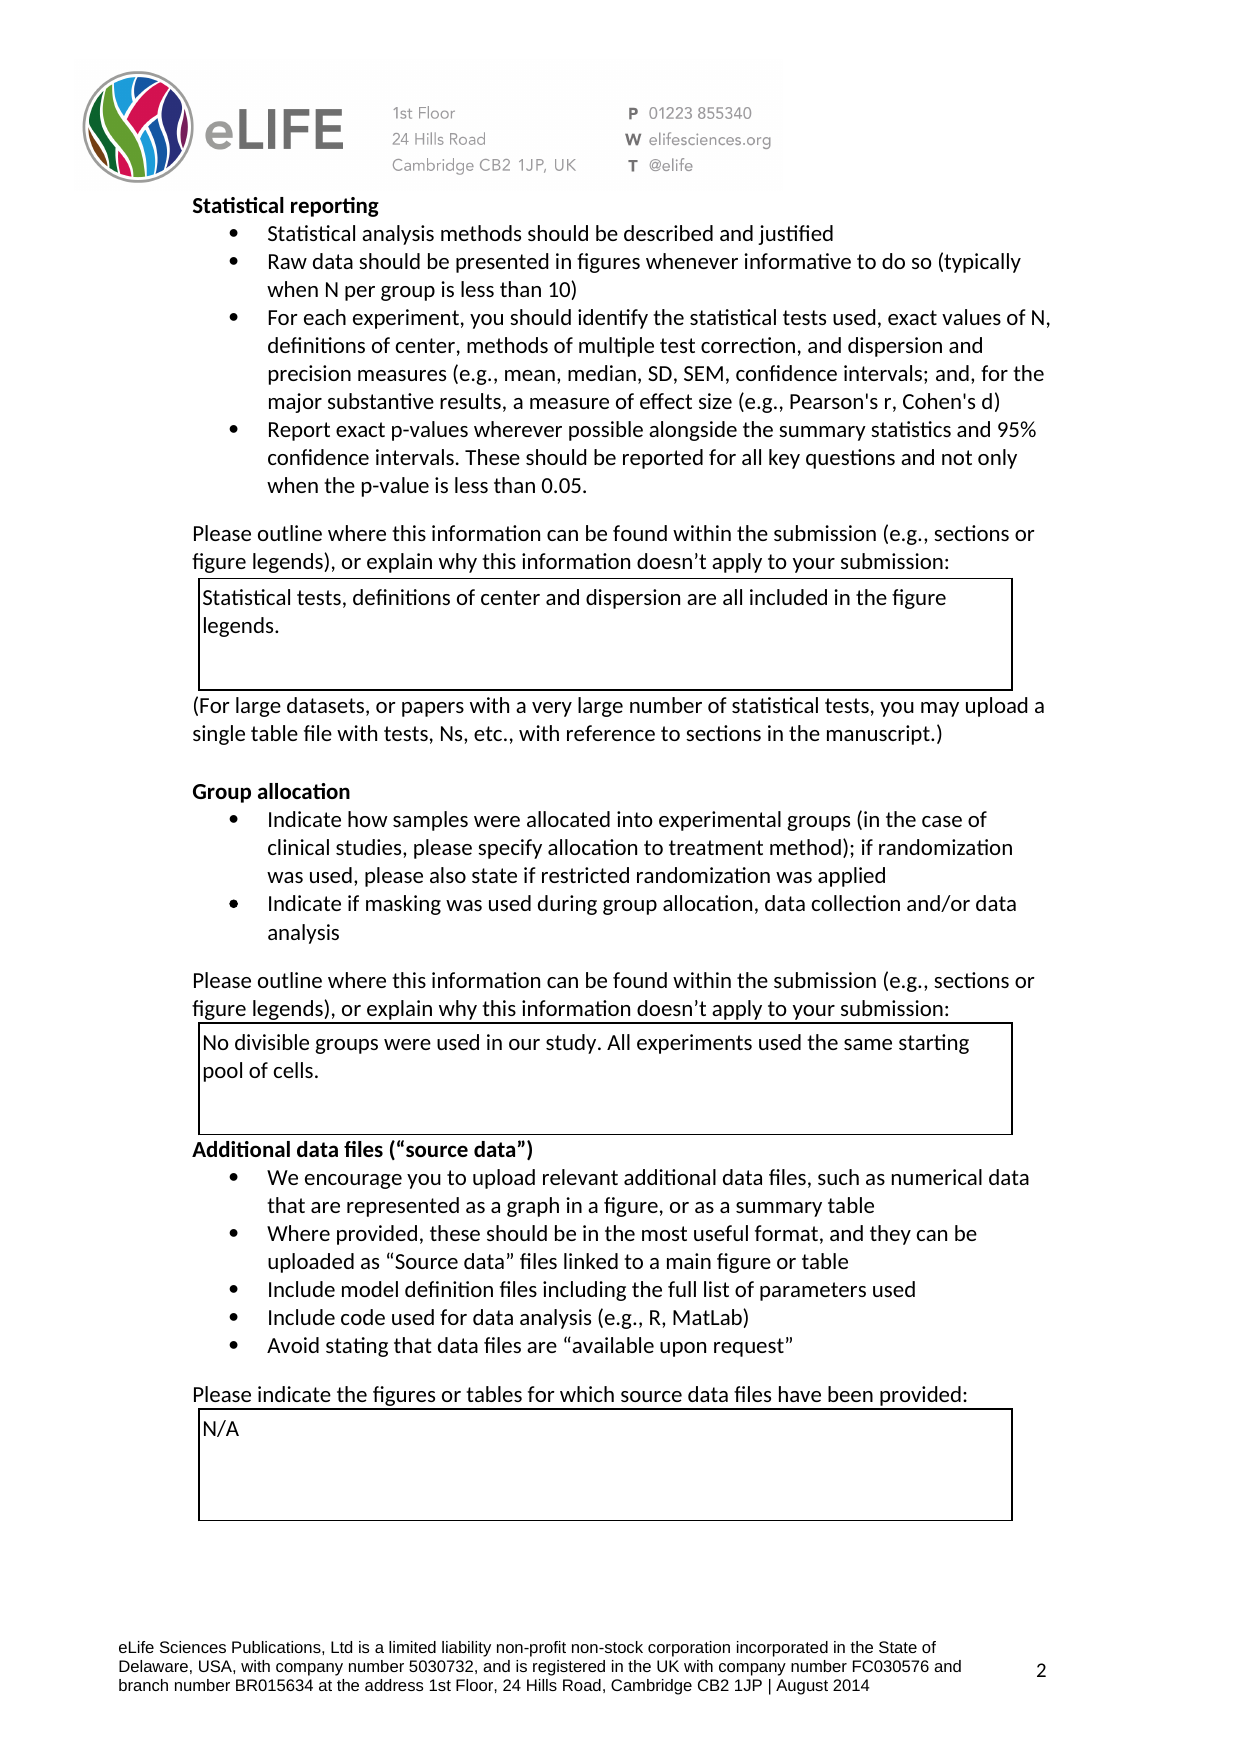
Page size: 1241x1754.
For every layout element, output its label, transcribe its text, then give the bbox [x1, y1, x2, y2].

text Please indicate the figures or tables for which source data files have been provided: [192, 1380, 1053, 1408]
list Include model definition files including the full list of parameters used [229, 1276, 1053, 1303]
text Group allocation [192, 777, 1053, 806]
picture [73, 59, 784, 191]
list Statistical analysis methods should be described and justified [229, 219, 1053, 247]
text (For large datasets, or papers with a very large number of statistical tests, you may upload a single table file with tests, Ns, etc., with reference to sections in the manuscript.) [192, 603, 1053, 747]
list Where provided, these should be in the most useful format, and they can be uploaded as “Source data” files linked to a main figure or table [229, 1219, 1053, 1276]
list For each experiment, you should identify the statistical tests used, exact values of N, definitions of center, methods of multiple test correction, and dispersion and precision measures (e.g., mean, median, SD, SEM, confidence intervals; and, for the major substantive results, a measure of effect size (e.g., Pearson's r, Cohen's d) [229, 303, 1053, 415]
text Additional data files (“source data”) [192, 1052, 1053, 1163]
list Indicate how samples were allocated into experimental groups (in the case of clinical studies, please specify allocation to treatment method); if randomization was used, please also state if restricted randomization was applied [229, 806, 1053, 889]
list We encourage you to upload relevant additional data files, such as numerical data that are represented as a graph in a figure, or as a summary table [229, 1163, 1053, 1219]
list Include code used for data analysis (e.g., R, MatLab) [229, 1303, 1053, 1332]
text No divisible groups were used in our study. All experiments used the same starting pool of cells. [200, 1026, 1011, 1086]
list Report exact p-values wherever possible alongside the summary statistics and 95% confidence intervals. These should be reported for all key questions and not only when the p-value is less than 0.05. [229, 415, 1053, 499]
text Statistical reporting [192, 191, 1053, 219]
text N/A [200, 1412, 1011, 1444]
list Avoid stating that data files are “available upon request” [229, 1332, 1053, 1359]
text Statistical tests, definitions of center and dispersion are all included in the figure legends. [200, 581, 1011, 641]
list Indicate if masking was used during group allocation, data collection and/or data analysis [229, 889, 1053, 946]
list Raw data should be presented in figures whenever informative to do so (typically when N per group is less than 10) [229, 247, 1053, 303]
